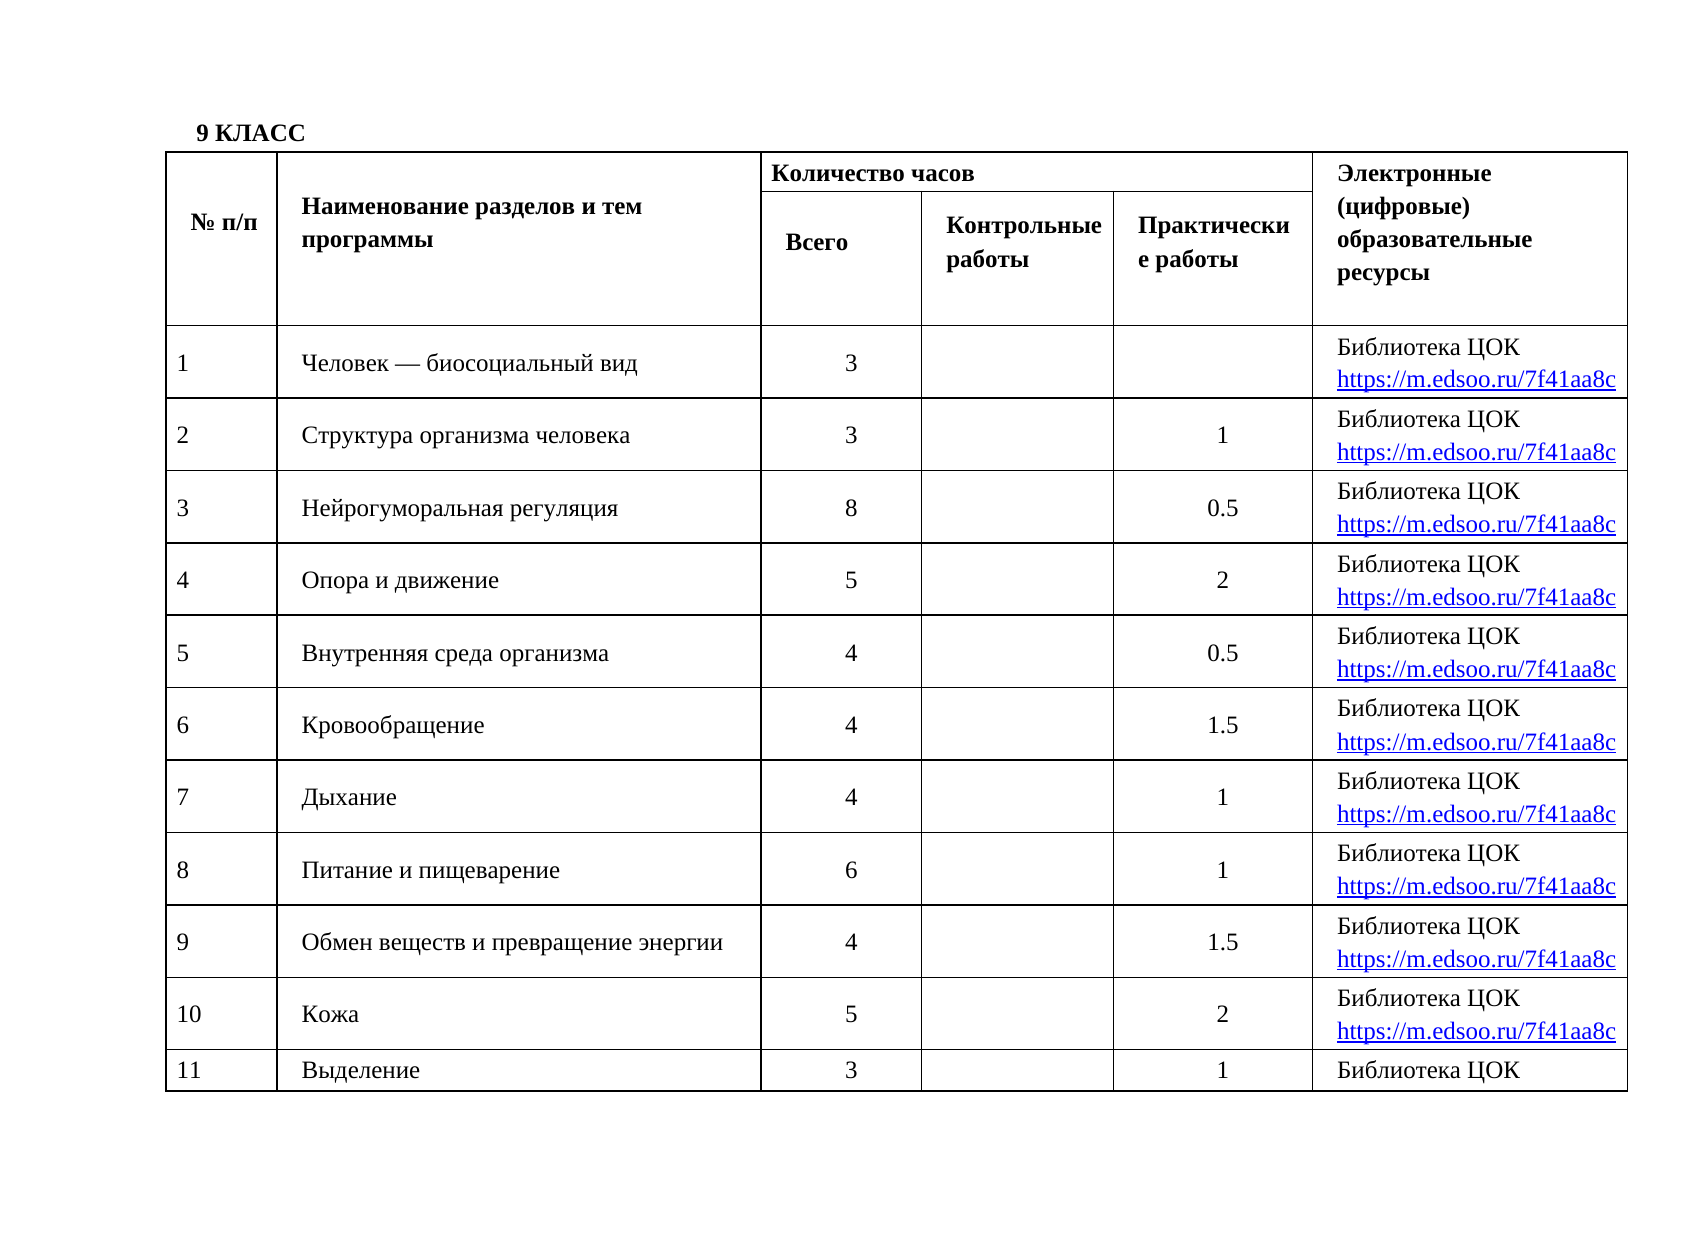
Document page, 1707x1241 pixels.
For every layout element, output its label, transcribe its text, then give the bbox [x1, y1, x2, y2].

table_cell 3 [762, 326, 921, 397]
table_cell [1114, 326, 1312, 397]
table_cell 2 [1114, 978, 1312, 1049]
table_cell Библиотека ЦОК https://m.edsoo.ru/7f41aa8c [1313, 688, 1627, 759]
table_cell 11 [167, 1050, 276, 1090]
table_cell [1313, 978, 1627, 1049]
table_cell Кровообращение [278, 688, 760, 759]
table_cell Библиотека ЦОК https://m.edsoo.ru/7f41aa8c [1313, 761, 1627, 832]
table_cell Внутренняя среда организма [278, 616, 760, 687]
table_cell [922, 1050, 1113, 1090]
table_cell Нейрогуморальная регуляция [278, 471, 760, 542]
table_cell 5 [167, 616, 276, 687]
table_cell 5 [762, 978, 921, 1049]
table_cell 4 [762, 761, 921, 832]
table_cell [922, 399, 1113, 469]
table_cell Библиотека ЦОК https://m.edsoo.ru/7f41aa8c [1313, 544, 1627, 614]
table_cell 4 [167, 544, 276, 614]
table_header Количество часов [762, 153, 1312, 191]
table_cell [922, 471, 1113, 542]
table_cell Всего [762, 192, 921, 325]
table_cell 1 [1114, 1050, 1312, 1090]
text 9 КЛАСС [190, 118, 1618, 147]
table_cell 1 [1114, 399, 1312, 469]
table_cell 9 [167, 906, 276, 976]
table_cell 6 [167, 688, 276, 759]
table_cell [922, 544, 1113, 614]
table_cell 8 [762, 471, 921, 542]
table_cell Библиотека ЦОК https://m.edsoo.ru/7f41aa8c [1313, 326, 1627, 397]
table_cell 2 [167, 399, 276, 469]
table_cell 4 [762, 906, 921, 976]
table_cell 3 [167, 471, 276, 542]
table_cell Структура организма человека [278, 399, 760, 469]
table_cell 0.5 [1114, 616, 1312, 687]
table_cell Обмен веществ и превращение энергии [278, 906, 760, 976]
table_cell Кожа [278, 978, 760, 1049]
table_cell Библиотека ЦОК https://m.edsoo.ru/7f41aa8c [1313, 616, 1627, 687]
table_header № п/п [167, 153, 276, 325]
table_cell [1313, 1050, 1627, 1090]
table_cell 1 [1114, 833, 1312, 904]
table_header Наименование разделов и тем программы [278, 153, 760, 325]
table_cell 0.5 [1114, 471, 1312, 542]
table_cell 3 [762, 399, 921, 469]
table_cell [922, 326, 1113, 397]
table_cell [1313, 906, 1627, 976]
table_cell Библиотека ЦОК https://m.edsoo.ru/7f41aa8c [1313, 399, 1627, 469]
table_cell [922, 906, 1113, 976]
table_cell 4 [762, 616, 921, 687]
table_cell Дыхание [278, 761, 760, 832]
table_cell [922, 616, 1113, 687]
table_cell 3 [762, 1050, 921, 1090]
table_cell 1 [1114, 761, 1312, 832]
table_cell 8 [167, 833, 276, 904]
table_cell Контрольные работы [922, 192, 1113, 325]
table_cell 4 [762, 688, 921, 759]
table_cell Питание и пищеварение [278, 833, 760, 904]
table_cell 1 [167, 326, 276, 397]
table_cell 1.5 [1114, 688, 1312, 759]
table_cell 1.5 [1114, 906, 1312, 976]
table_cell 5 [762, 544, 921, 614]
table_cell Библиотека ЦОК https://m.edsoo.ru/7f41aa8c [1313, 833, 1627, 904]
table_cell 2 [1114, 544, 1312, 614]
table_cell [922, 978, 1113, 1049]
table_cell Человек — биосоциальный вид [278, 326, 760, 397]
table_cell 6 [762, 833, 921, 904]
table_cell 10 [167, 978, 276, 1049]
table_cell [922, 761, 1113, 832]
table_cell Библиотека ЦОК https://m.edsoo.ru/7f41aa8c [1313, 471, 1627, 542]
table_cell Практические работы [1114, 192, 1312, 325]
table_header Электронные (цифровые) образовательные ресурсы [1313, 153, 1627, 325]
table_cell [922, 833, 1113, 904]
table_cell 7 [167, 761, 276, 832]
table_cell [922, 688, 1113, 759]
table_cell Опора и движение [278, 544, 760, 614]
table_cell Выделение [278, 1050, 760, 1090]
